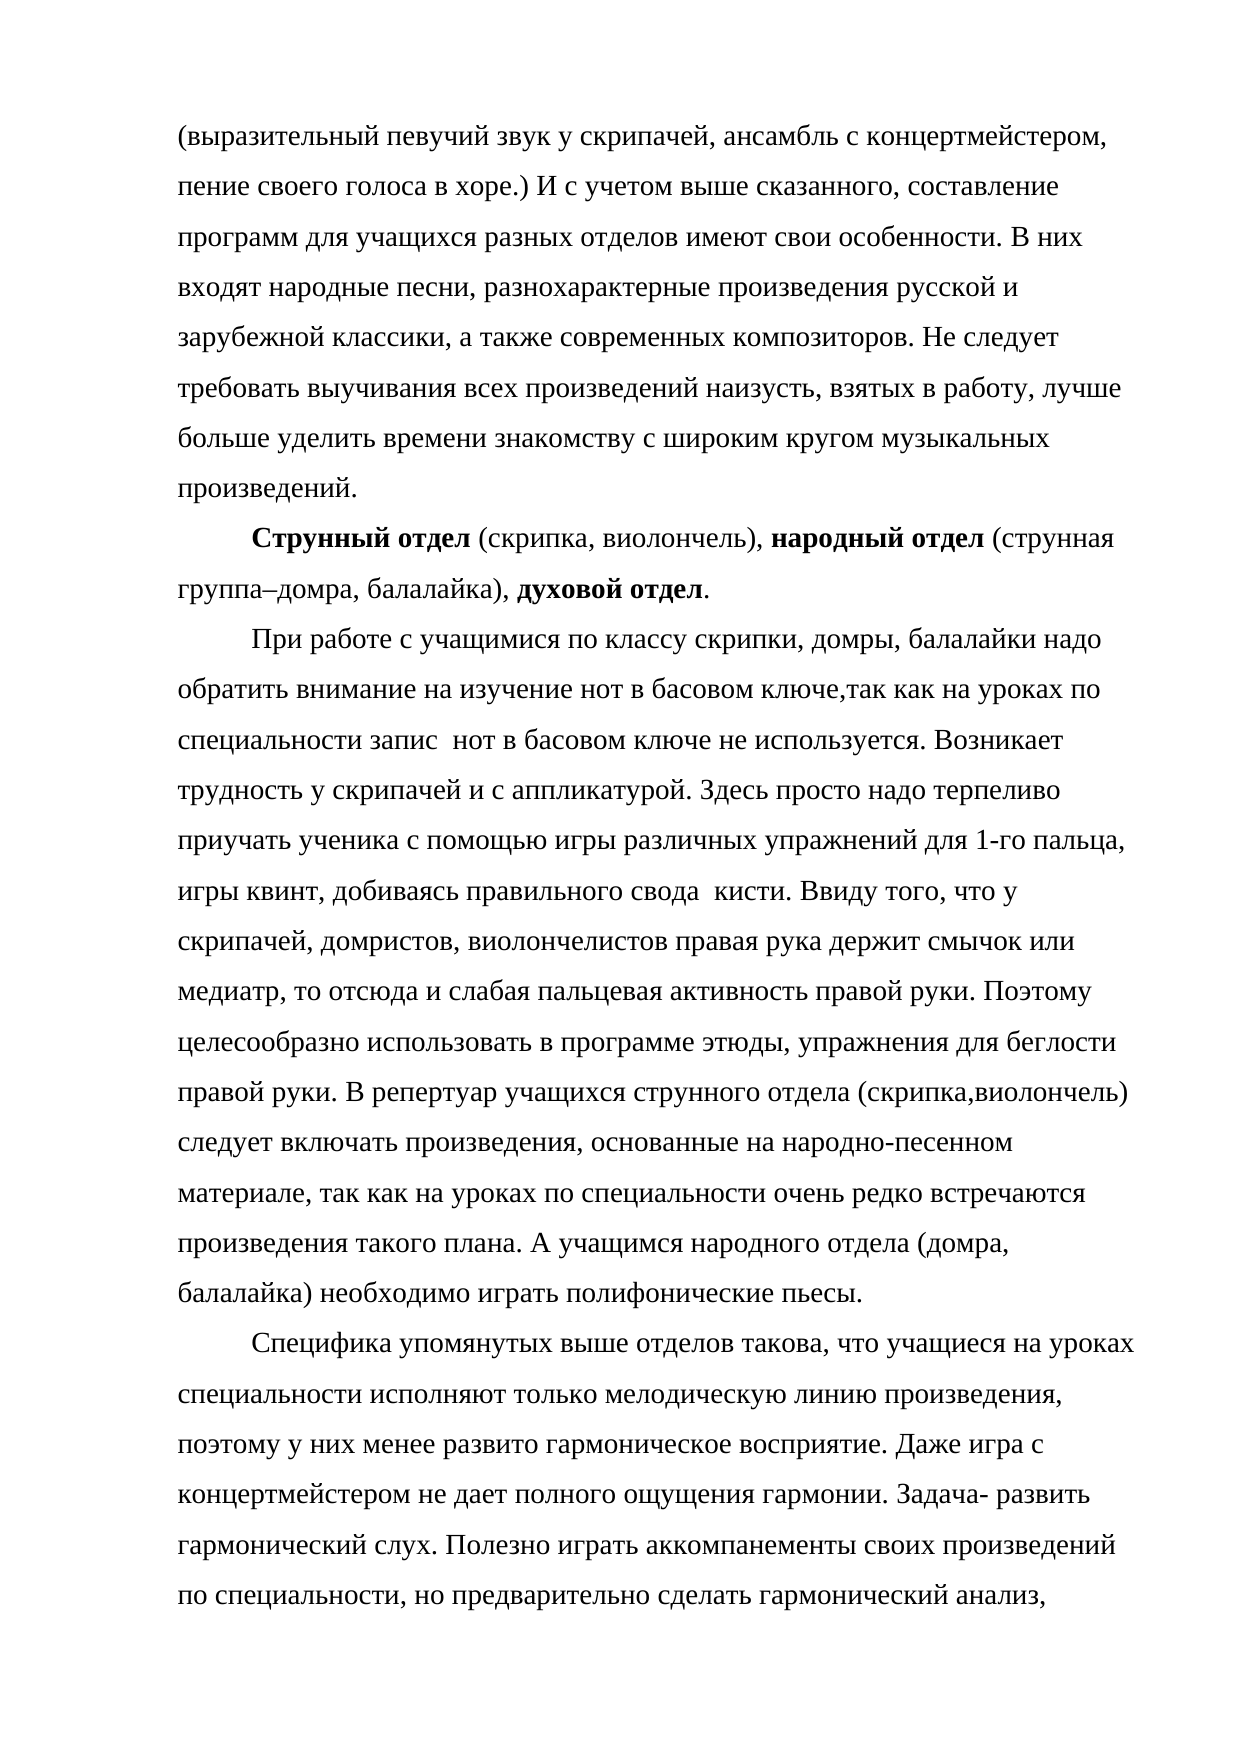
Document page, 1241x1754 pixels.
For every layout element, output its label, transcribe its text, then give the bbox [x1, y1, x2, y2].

text Струнный отдел (скрипка, виолончель), народный отдел (струнная группа–домра, балалайка), духовой отдел. [177, 521, 1152, 604]
text При работе с учащимися по классу скрипки, домры, балалайки надо обратить внимание на изучение нот в басовом ключе,так как на уроках по специальности запис нот в басовом ключе не используется. Возникает трудность у скрипачей и с аппликатурой. Здесь просто надо терпеливо приучать ученика с помощью игры различных упражнений для 1-го пальца, игры квинт, добиваясь правильного свода кисти. Ввиду того, что у скрипачей, домристов, виолончелистов правая рука держит смычок или медиатр, то отсюда и слабая пальцевая активность правой руки. Поэтому целесообразно использовать в программе этюды, упражнения для беглости правой руки. В репертуар учащихся струнного отдела (скрипка,виолончель) следует включать произведения, основанные на народно-песенном материале, так как на уроках по специальности очень редко встречаются произведения такого плана. А учащимся народного отдела (домра, балалайка) необходимо играть полифонические пьесы. [177, 621, 1152, 1309]
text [177, 118, 1152, 504]
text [177, 1326, 1152, 1611]
